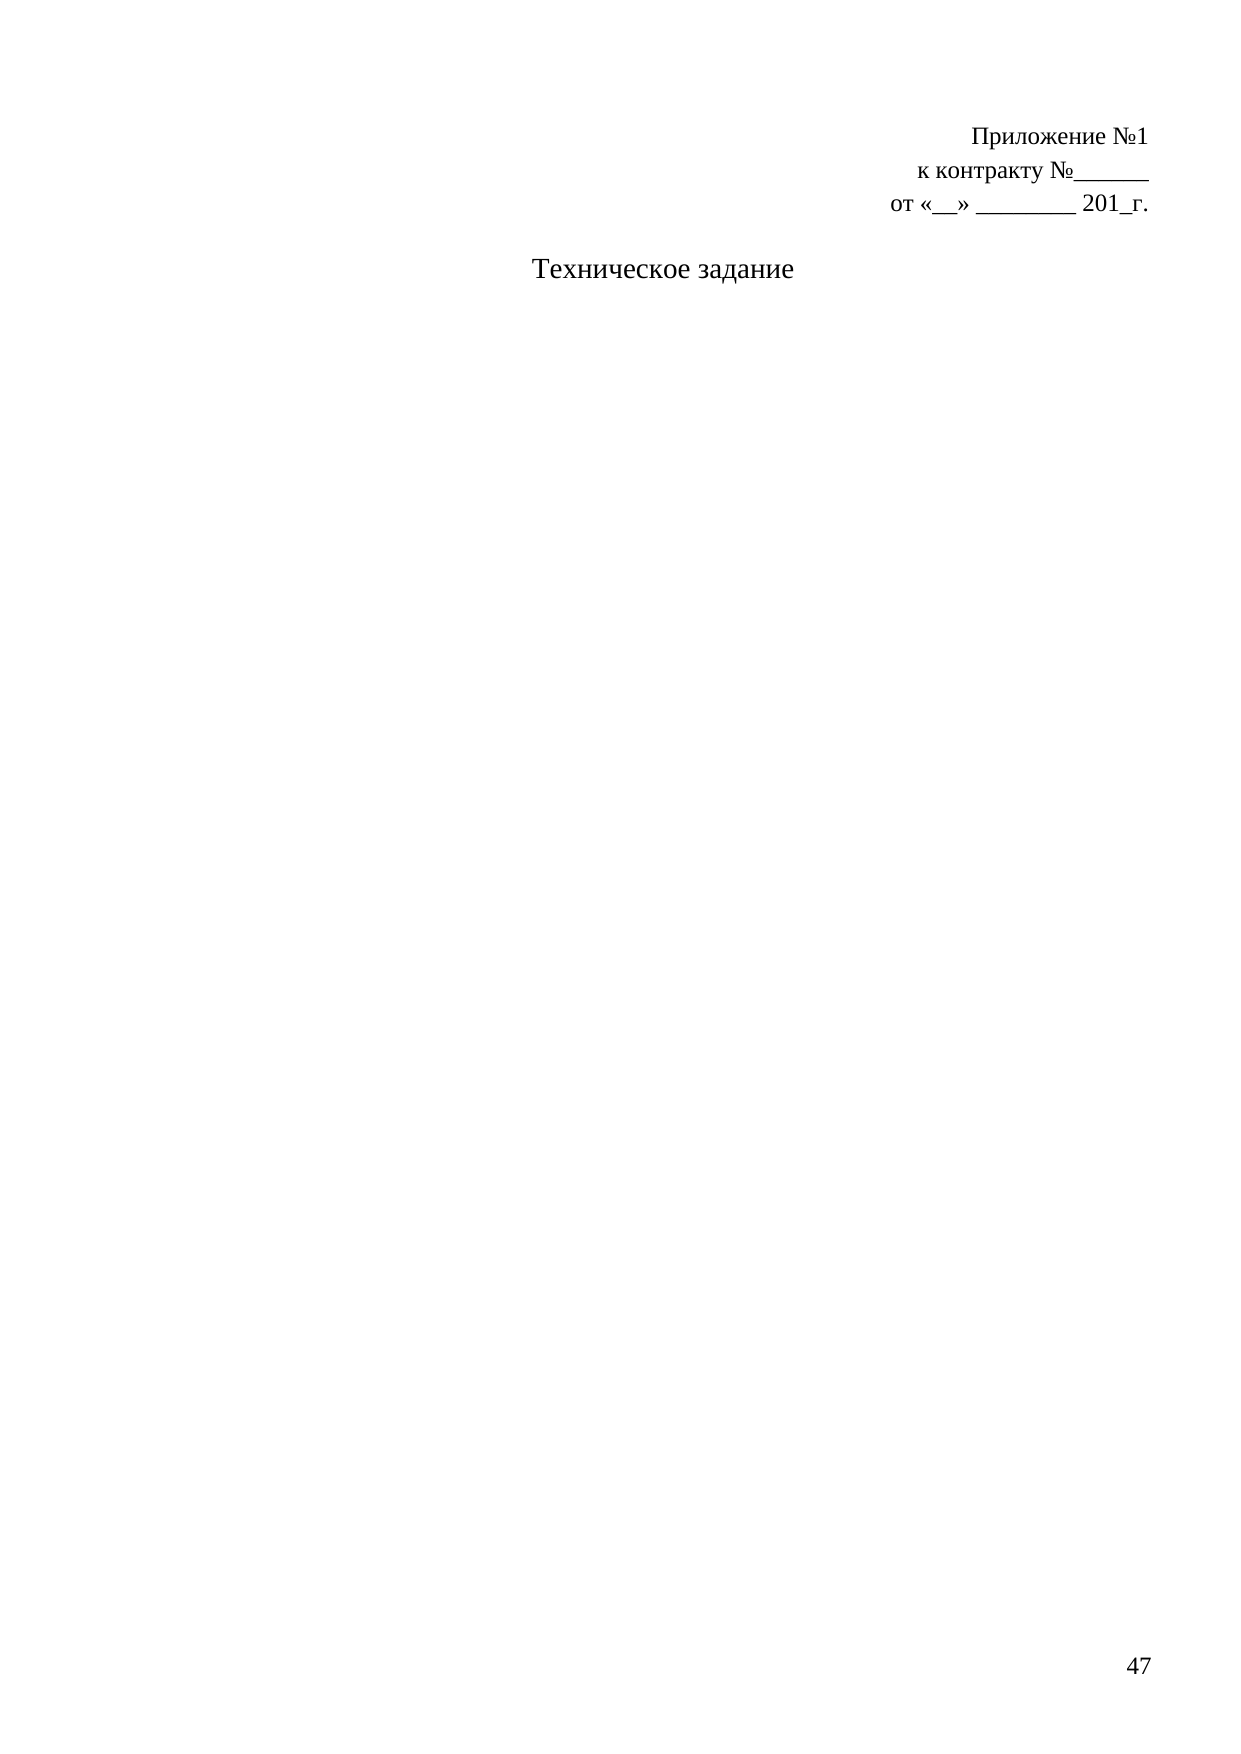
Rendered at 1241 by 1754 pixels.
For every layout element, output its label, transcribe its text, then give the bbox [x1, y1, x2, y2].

text Техническое задание [177, 251, 1149, 285]
text Приложение №1 [177, 118, 1149, 151]
text к контракту №______ [177, 151, 1149, 185]
text от «__» ________ 201_г. [177, 185, 1149, 218]
